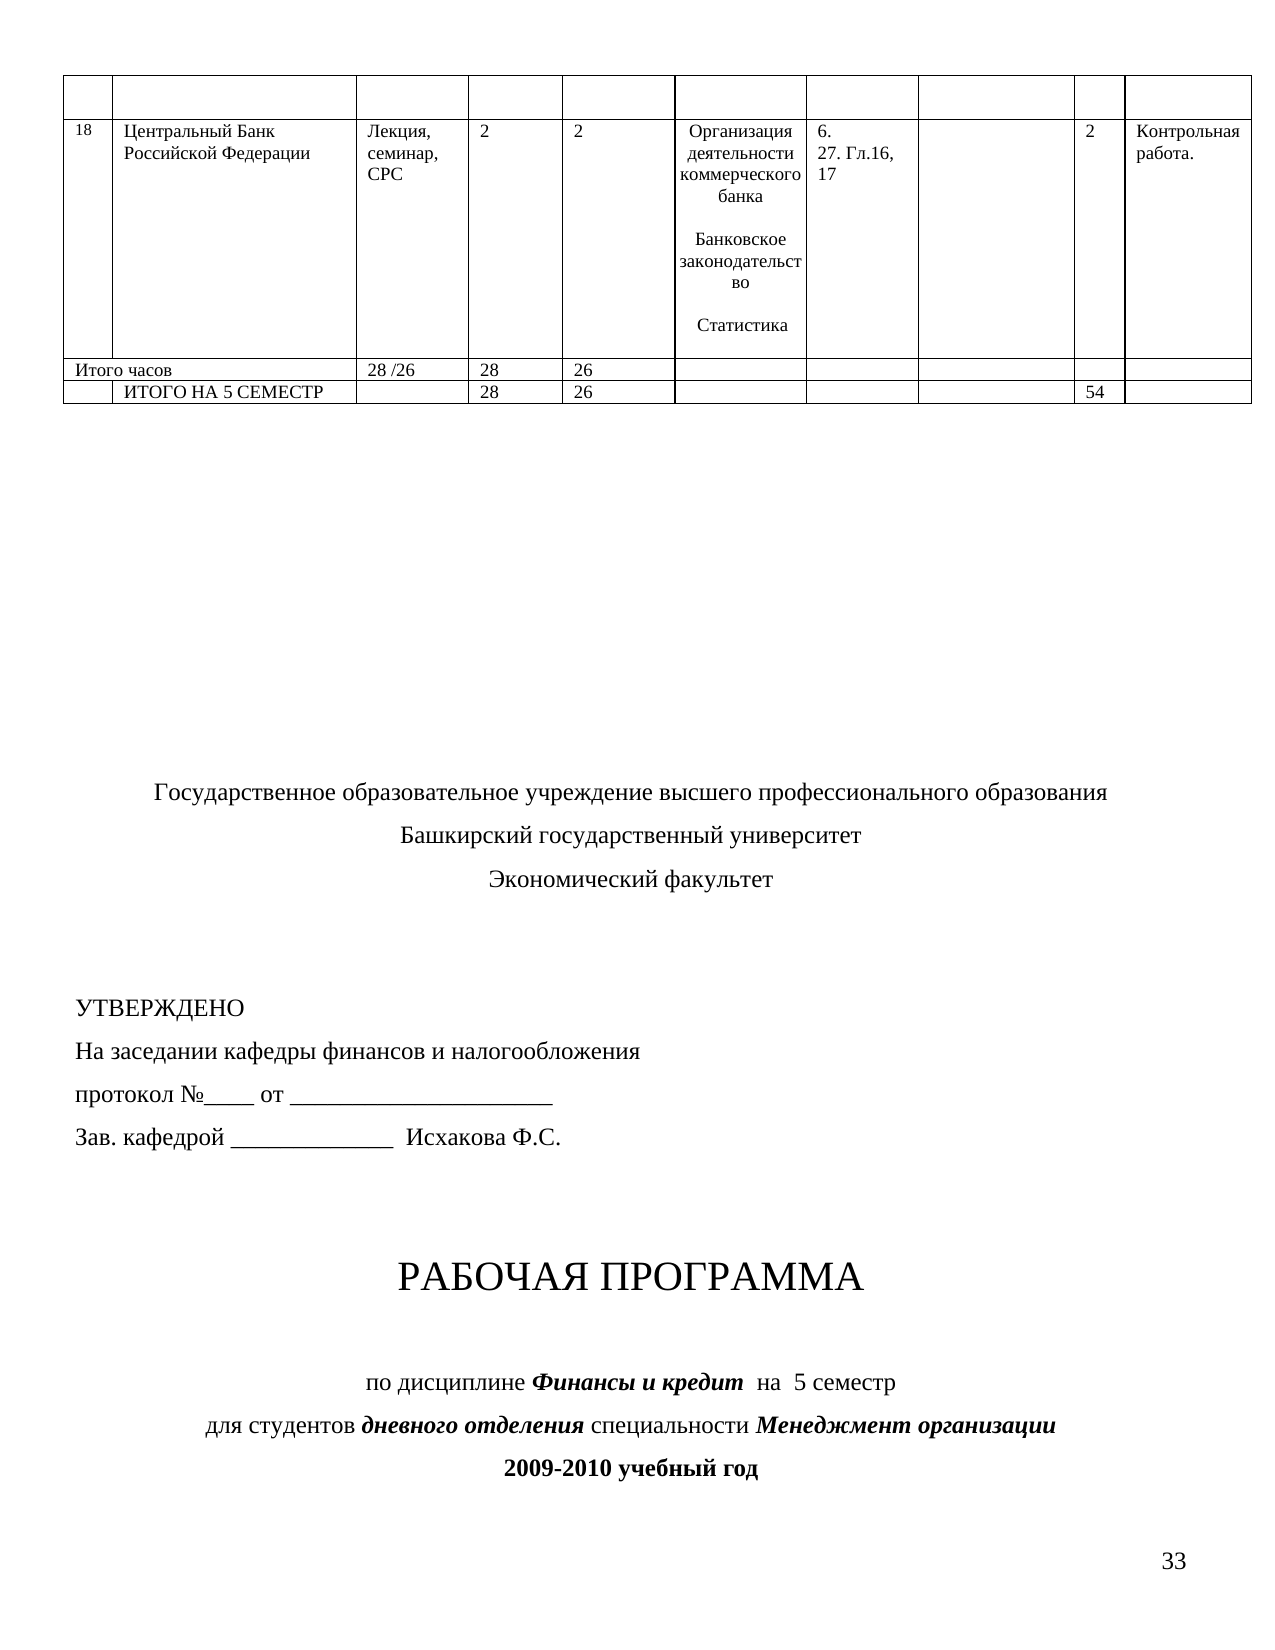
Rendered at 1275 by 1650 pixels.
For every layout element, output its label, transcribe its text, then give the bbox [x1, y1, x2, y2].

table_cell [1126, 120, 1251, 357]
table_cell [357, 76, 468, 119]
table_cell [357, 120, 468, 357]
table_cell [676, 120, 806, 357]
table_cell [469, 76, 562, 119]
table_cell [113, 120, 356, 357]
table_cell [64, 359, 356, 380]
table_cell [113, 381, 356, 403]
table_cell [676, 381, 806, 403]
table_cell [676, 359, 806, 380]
text Экономический факультет [75, 864, 1186, 892]
text Государственное образовательное учреждение высшего профессионального образования [75, 777, 1186, 806]
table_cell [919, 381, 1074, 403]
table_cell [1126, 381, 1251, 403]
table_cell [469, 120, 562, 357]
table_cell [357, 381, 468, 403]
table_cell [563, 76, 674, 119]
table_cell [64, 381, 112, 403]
text Зав. кафедрой _____________ Исхакова Ф.С. [75, 1122, 1186, 1151]
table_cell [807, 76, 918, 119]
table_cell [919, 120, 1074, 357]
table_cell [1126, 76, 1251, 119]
text Башкирский государственный университет [75, 821, 1186, 849]
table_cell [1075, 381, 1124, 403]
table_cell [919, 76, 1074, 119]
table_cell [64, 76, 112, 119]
text по дисциплине Финансы и кредит на 5 семестр [75, 1367, 1186, 1396]
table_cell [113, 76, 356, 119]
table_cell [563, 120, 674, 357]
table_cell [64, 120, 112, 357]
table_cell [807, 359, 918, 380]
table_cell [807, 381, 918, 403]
text На заседании кафедры финансов и налогообложения [75, 1036, 1186, 1065]
text протокол №____ от _____________________ [75, 1079, 1186, 1108]
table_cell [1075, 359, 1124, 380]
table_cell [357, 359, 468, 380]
text 2009-2010 учебный год [75, 1453, 1186, 1482]
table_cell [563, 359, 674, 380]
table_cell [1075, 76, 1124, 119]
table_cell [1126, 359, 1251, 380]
text УТВЕРЖДЕНО [75, 993, 1186, 1022]
text РАБОЧАЯ ПРОГРАММА [75, 1252, 1186, 1300]
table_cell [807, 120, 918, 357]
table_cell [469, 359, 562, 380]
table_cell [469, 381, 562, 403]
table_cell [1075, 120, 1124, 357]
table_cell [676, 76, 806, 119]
text для студентов дневного отделения специальности Менеджмент организации [75, 1410, 1186, 1439]
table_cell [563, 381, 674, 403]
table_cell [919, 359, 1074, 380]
